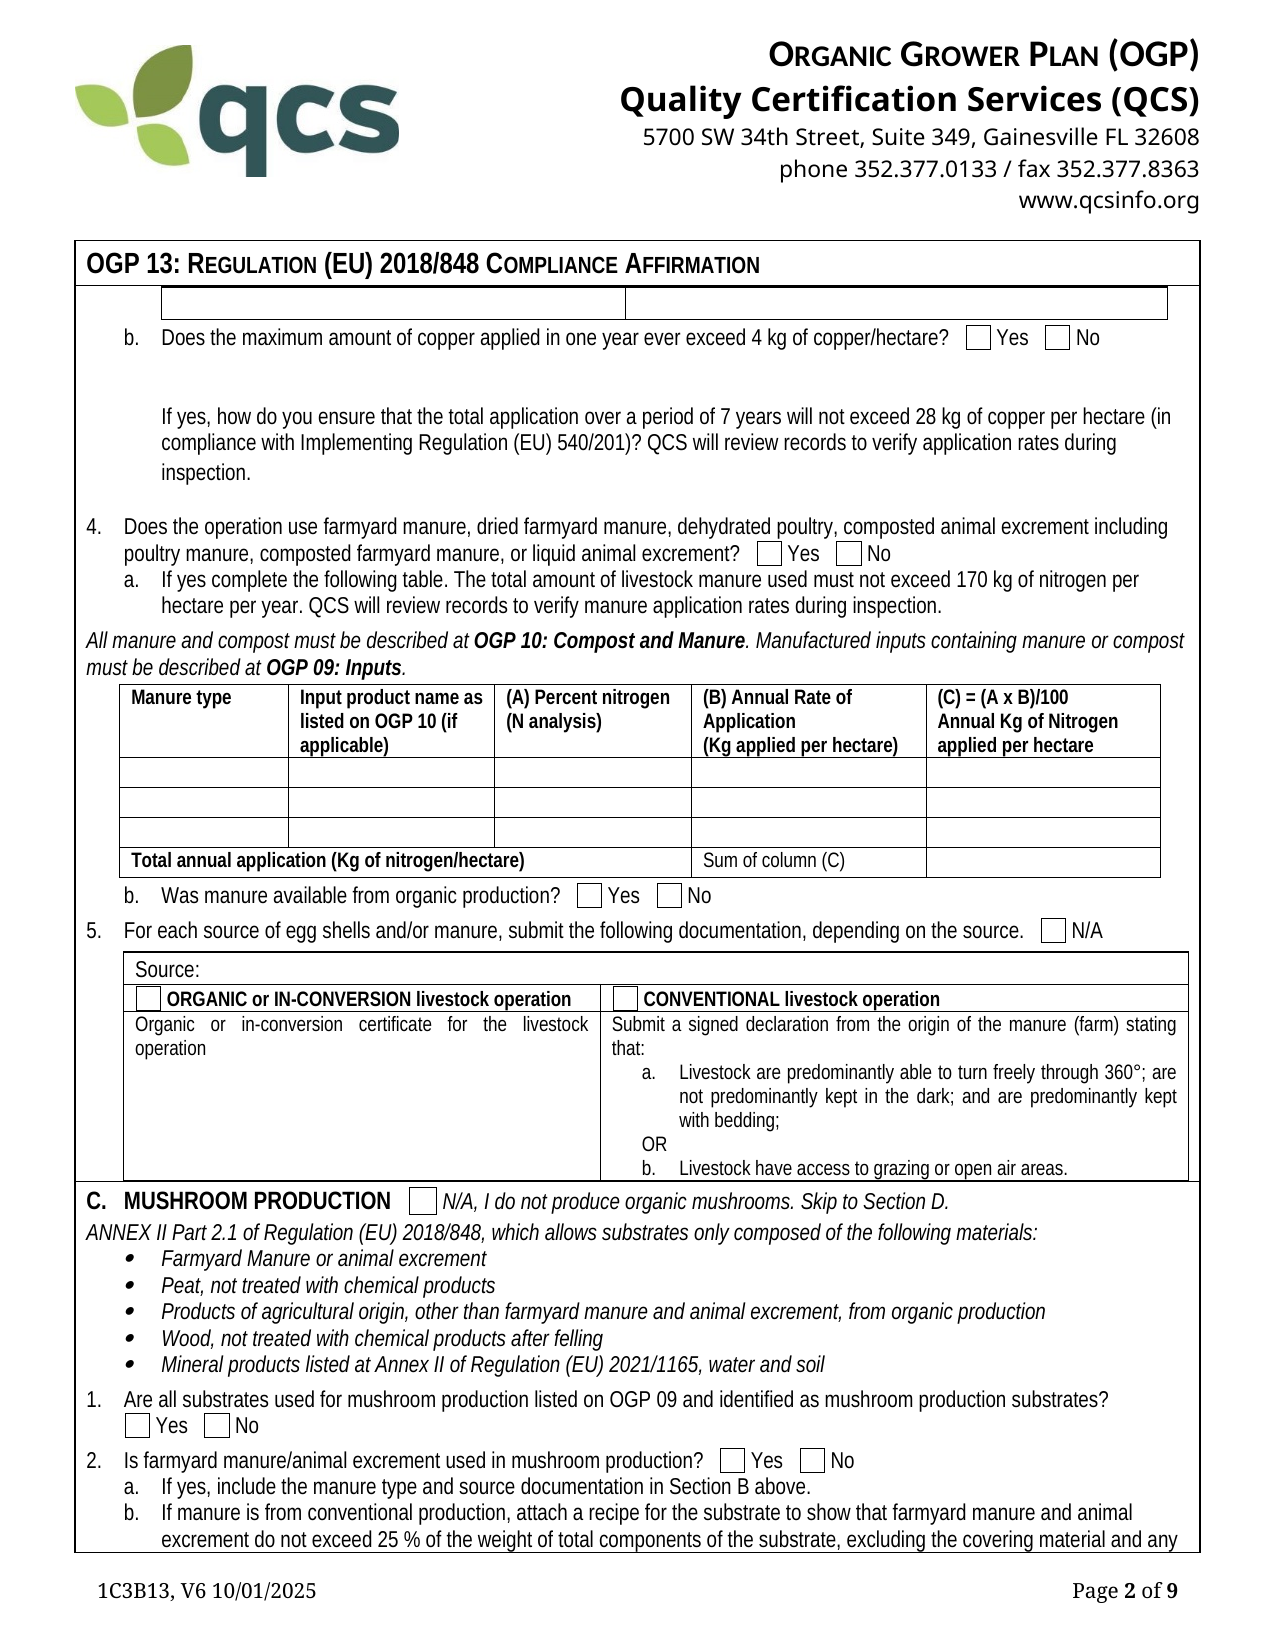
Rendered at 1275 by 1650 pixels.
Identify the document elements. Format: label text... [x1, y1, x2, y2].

table_header OGP 13: Regulation (EU) 2018/848 Compliance Affirmation [76, 241, 1199, 285]
picture [75, 45, 399, 177]
table_cell Does the operation use farmyard manure, dried farmyard manure, dehydrated poultry, composted animal excrement including poultry manure, composted farmyard manure, or liquid animal excrement? Yes No If yes complete the following table. The total amount of livestock manure used must not exceed 170 kg of nitrogen per hectare per year. QCS will review records to verify manure application rates during inspection. All manure and compost must be described at OGP 10: Compost and Manure. Manufactured inputs containing manure or compost must be described at OGP 09: Inputs. Was manure available from organic production? Yes No For each source of egg shells and/or manure, submit the following documentation, depending on the source. N/A [76, 513, 1199, 1181]
